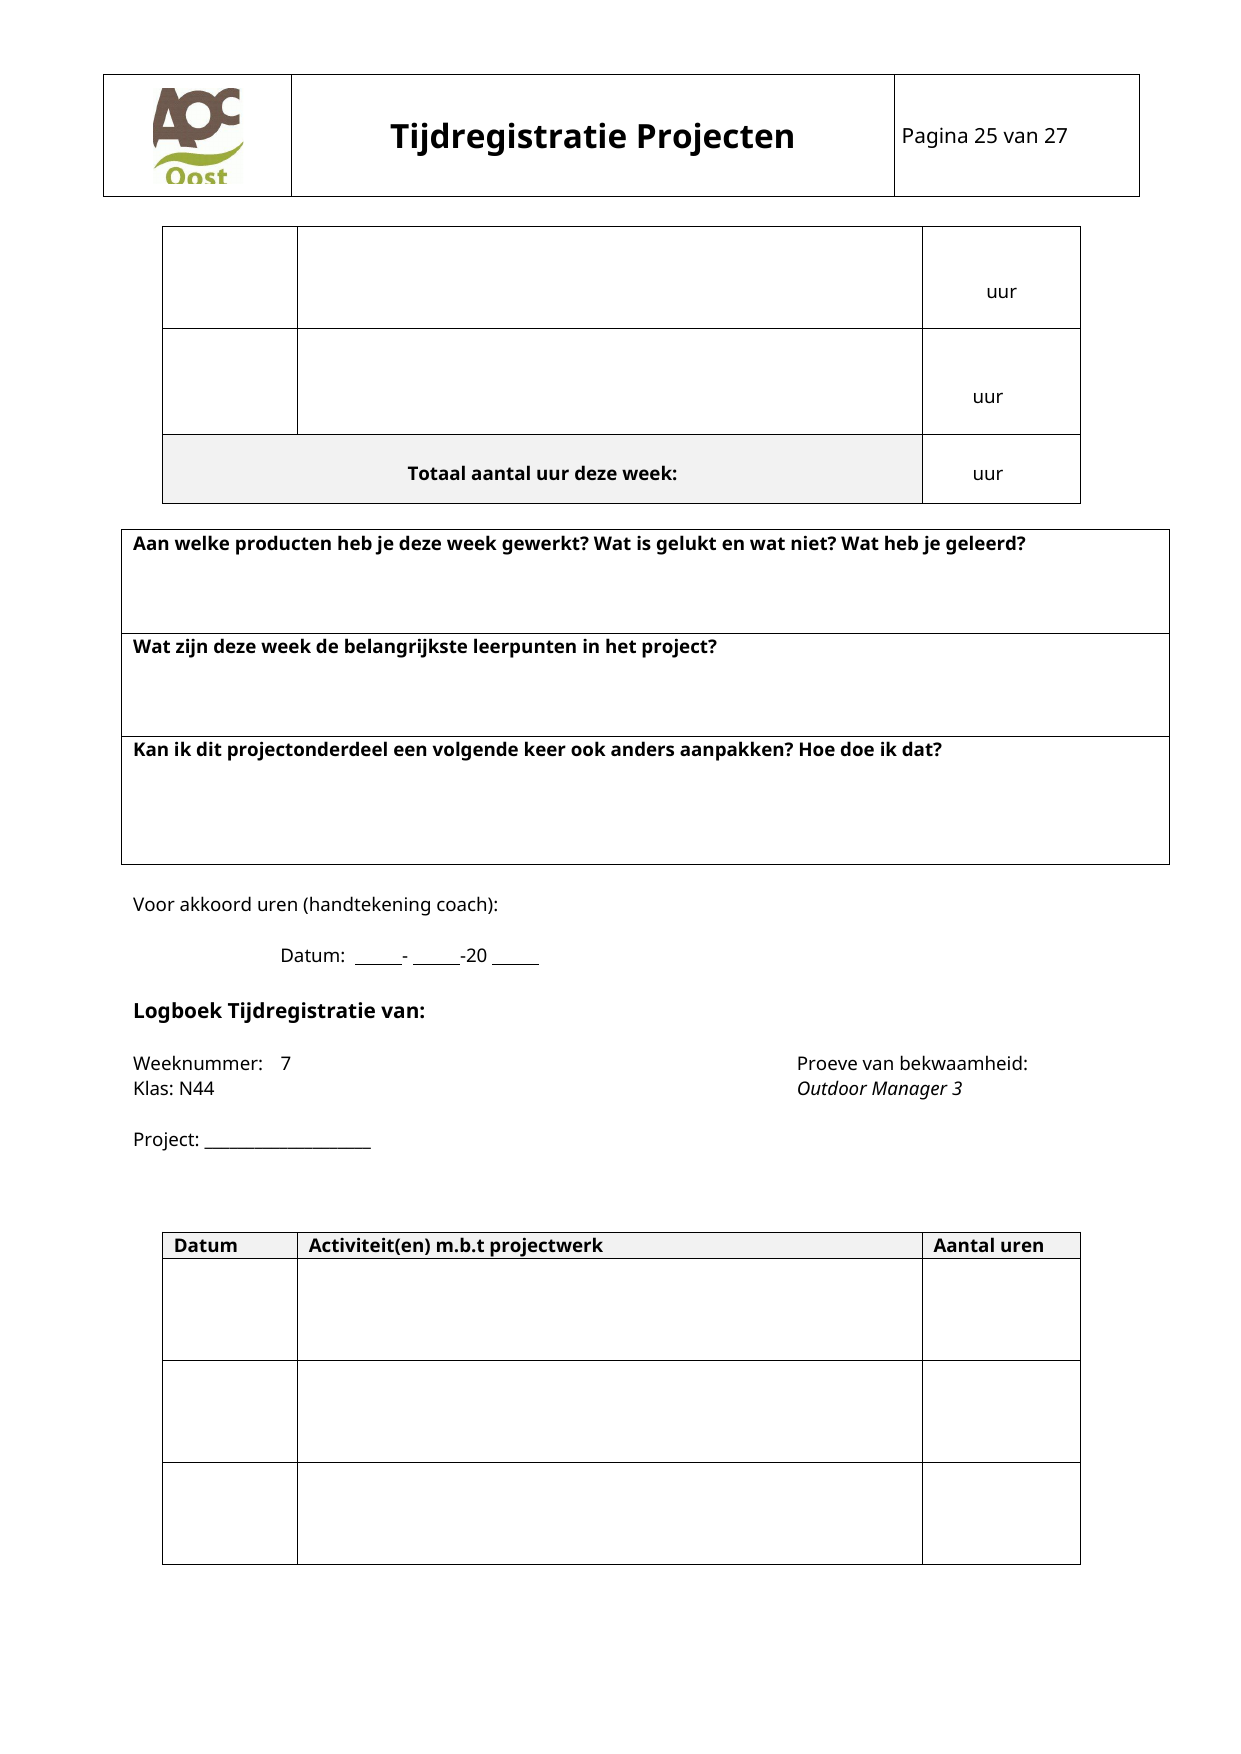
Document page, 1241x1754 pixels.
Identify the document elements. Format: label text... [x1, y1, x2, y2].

table_cell [923, 1361, 1080, 1462]
table_cell [298, 329, 922, 434]
table_cell [298, 1463, 922, 1564]
table_header Aantal uren [923, 1233, 1080, 1258]
table_cell [298, 1259, 922, 1360]
text Voor akkoord uren (handtekening coach): [133, 891, 1166, 916]
table_cell uur [923, 435, 1080, 503]
table_cell [163, 227, 297, 328]
table_header Activiteit(en) m.b.t projectwerk [298, 1233, 922, 1258]
table_cell [163, 329, 297, 434]
table_cell Totaal aantal uur deze week: [163, 435, 922, 503]
text Logboek Tijdregistratie van: [133, 996, 1166, 1024]
table_cell [923, 1463, 1080, 1564]
table_cell [298, 1361, 922, 1462]
table_header Aan welke producten heb je deze week gewerkt? Wat is gelukt en wat niet? Wat heb je geleerd? [122, 530, 1169, 632]
text Project: ____________________ [133, 1126, 1166, 1152]
table_cell [163, 1361, 297, 1462]
table_header Datum [163, 1233, 297, 1258]
table_cell [923, 1259, 1080, 1360]
table_cell [298, 227, 922, 328]
text Datum: - -20 [133, 942, 1166, 967]
table_cell [163, 1259, 297, 1360]
text Klas: N44 Outdoor Manager 3 [133, 1075, 1166, 1101]
picture [152, 88, 244, 183]
text Weeknummer: 7 Proeve van bekwaamheid: [133, 1050, 1166, 1075]
table_cell Wat zijn deze week de belangrijkste leerpunten in het project? [122, 634, 1169, 736]
table_cell uur [923, 227, 1080, 328]
table_cell [163, 1463, 297, 1564]
table_cell Kan ik dit projectonderdeel een volgende keer ook anders aanpakken? Hoe doe ik dat? [122, 737, 1169, 864]
table_cell uur [923, 329, 1080, 434]
